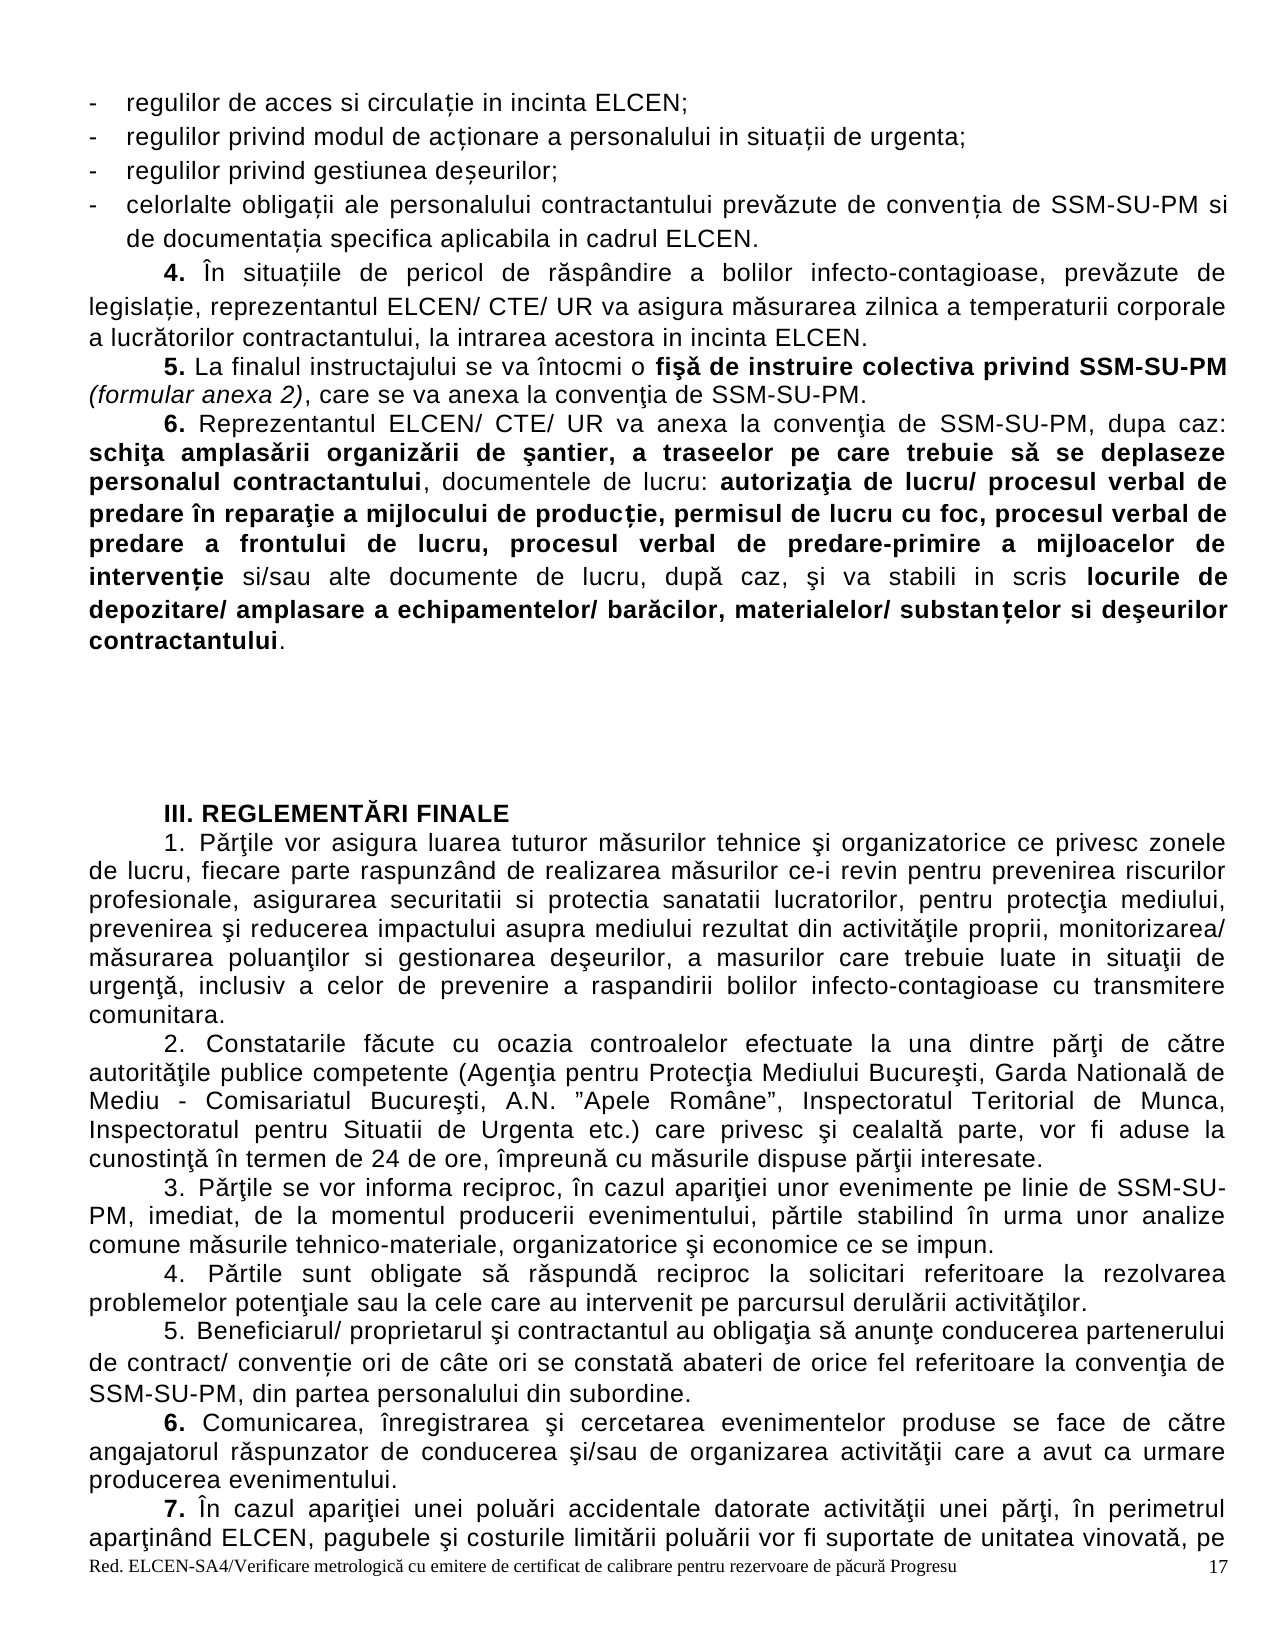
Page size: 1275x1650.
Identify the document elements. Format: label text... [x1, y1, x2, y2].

text 6. Comunicarea, înregistrarea şi cercetarea evenimentelor produse se face de cǎtre angajatorul rǎspunzator de conducerea şi/sau de organizarea activitǎţii care a avut ca urmare producerea evenimentului. [89, 1408, 1228, 1494]
list regulilor privind modul de acționare a personalului in situații de urgenta; [89, 118, 1228, 152]
text III. REGLEMENTĂRI FINALE [89, 799, 1228, 827]
list celorlalte obligații ale personalului contractantului prevăzute de convenția de SSM-SU-PM si de documentația specifica aplicabila in cadrul ELCEN. [89, 187, 1228, 255]
list Pǎrtile sunt obligate sǎ rǎspundǎ reciproc la solicitari referitoare la rezolvarea problemelor potenţiale sau la cele care au intervenit pe parcursul derulǎrii activitǎţilor. [89, 1259, 1228, 1316]
list Beneficiarul/ proprietarul şi contractantul au obligaţia sǎ anunţe conducerea partenerului de contract/ convenție ori de câte ori se constatǎ abateri de orice fel referitoare la convenţia de SSM-SU-PM, din partea personalului din subordine. [89, 1316, 1228, 1408]
list regulilor privind gestiunea deșeurilor; [89, 152, 1228, 187]
list Pǎrţile se vor informa reciproc, în cazul apariţiei unor evenimente pe linie de SSM-SU-PM, imediat, de la momentul producerii evenimentului, pǎrtile stabilind în urma unor analize comune mǎsurile tehnico-materiale, organizatorice şi economice ce se impun. [89, 1172, 1228, 1259]
list Constatarile fǎcute cu ocazia controalelor efectuate la una dintre pǎrţi de cǎtre autoritǎţile publice competente (Agenţia pentru Protecţia Mediului Bucureşti, Garda Nationalǎ de Mediu - Comisariatul Bucureşti, A.N. ”Apele Române”, Inspectoratul Teritorial de Munca, Inspectoratul pentru Situatii de Urgenta etc.) care privesc şi cealaltǎ parte, vor fi aduse la cunostinţǎ în termen de 24 de ore, împreună cu măsurile dispuse părţii interesate. [89, 1029, 1228, 1172]
list regulilor de acces si circulație in incinta ELCEN; [89, 84, 1228, 118]
text 6. Reprezentantul ELCEN/ CTE/ UR va anexa la convenţia de SSM-SU-PM, dupa caz: schiţa amplasǎrii organizǎrii de şantier, a traseelor pe care trebuie sǎ se deplaseze personalul contractantului, documentele de lucru: autorizaţia de lucru/ procesul verbal de predare în reparaţie a mijlocului de producție, permisul de lucru cu foc, procesul verbal de predare a frontului de lucru, procesul verbal de predare-primire a mijloacelor de intervenție si/sau alte documente de lucru, după caz, şi va stabili in scris locurile de depozitare/ amplasare a echipamentelor/ barăcilor, materialelor/ substanțelor si deşeurilor contractantului. [89, 409, 1228, 655]
text 5. La finalul instructajului se va întocmi o fişǎ de instruire colectiva privind SSM-SU-PM (formular anexa 2), care se va anexa la convenţia de SSM-SU-PM. [89, 352, 1228, 409]
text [89, 1494, 1228, 1552]
text 4. În situațiile de pericol de răspândire a bolilor infecto-contagioase, prevăzute de legislație, reprezentantul ELCEN/ CTE/ UR va asigura măsurarea zilnica a temperaturii corporale a lucrătorilor contractantului, la intrarea acestora in incinta ELCEN. [89, 255, 1228, 352]
list Pǎrţile vor asigura luarea tuturor mǎsurilor tehnice şi organizatorice ce privesc zonele de lucru, fiecare parte raspunzând de realizarea mǎsurilor ce-i revin pentru prevenirea riscurilor profesionale, asigurarea securitatii si protectia sanatatii lucratorilor, pentru protecţia mediului, prevenirea şi reducerea impactului asupra mediului rezultat din activitǎţile proprii, monitorizarea/ mǎsurarea poluanţilor si gestionarea deşeurilor, a masurilor care trebuie luate in situaţii de urgenţǎ, inclusiv a celor de prevenire a raspandirii bolilor infecto-contagioase cu transmitere comunitara. [89, 827, 1228, 1029]
